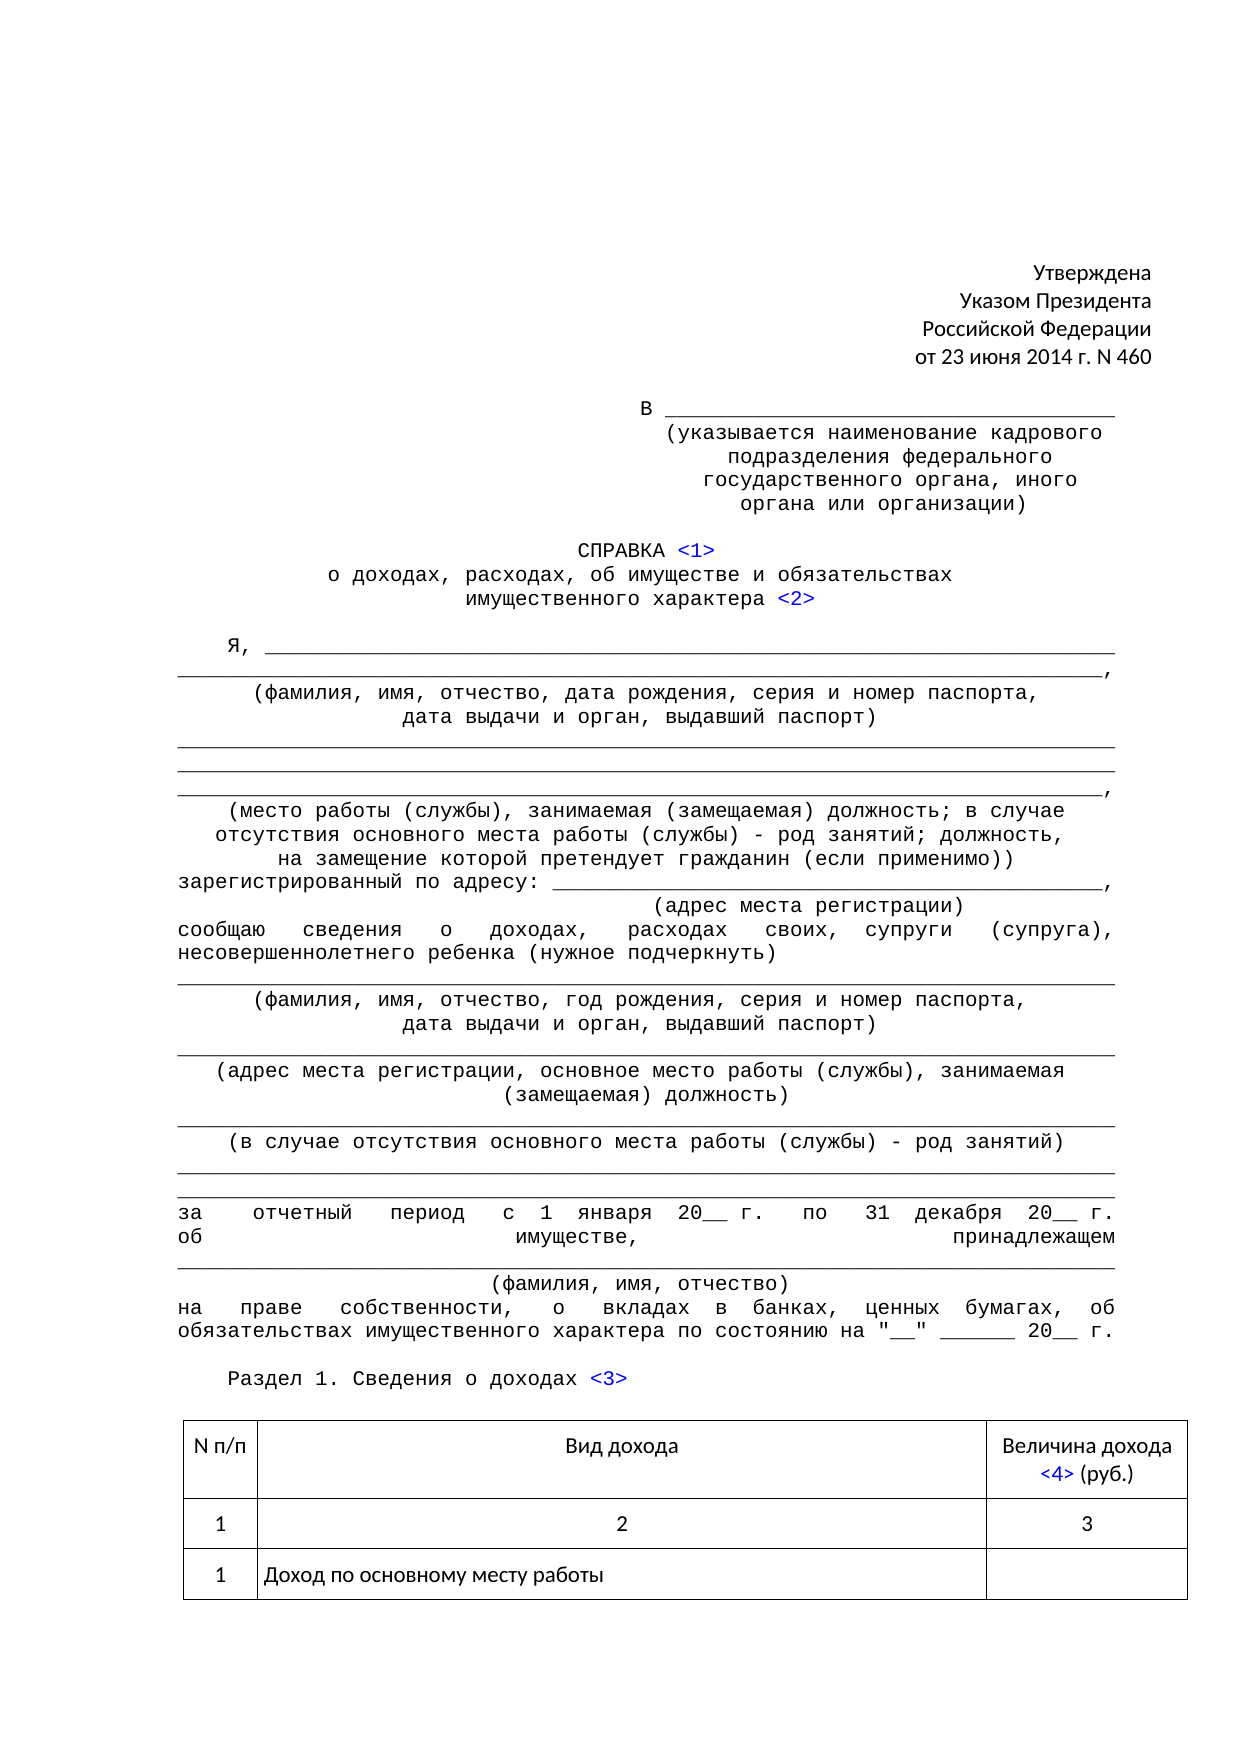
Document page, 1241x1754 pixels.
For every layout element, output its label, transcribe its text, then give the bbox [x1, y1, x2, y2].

text сообщаю сведения о доходах, расходах своих, супруги (супруга), [177, 918, 1152, 942]
text о доходах, расходах, об имуществе и обязательствах [177, 564, 1152, 587]
text Утверждена [177, 258, 1152, 286]
text В ____________________________________ [177, 398, 1152, 422]
text ___________________________________________________________________________ [177, 1155, 1152, 1179]
text Российской Федерации [177, 314, 1152, 342]
table_cell 1 [184, 1549, 257, 1598]
table_header N п/п [184, 1421, 257, 1498]
text имущественного характера <2> [177, 587, 1152, 611]
text органа или организации) [177, 493, 1152, 517]
text зарегистрированный по адресу: ____________________________________________, [177, 871, 1152, 895]
table_cell 1 [184, 1499, 257, 1548]
text (фамилия, имя, отчество, дата рождения, серия и номер паспорта, [177, 682, 1152, 706]
text __________________________________________________________________________, [177, 658, 1152, 682]
text ___________________________________________________________________________ [177, 1249, 1152, 1273]
text на праве собственности, о вкладах в банках, ценных бумагах, об [177, 1297, 1152, 1321]
text государственного органа, иного [177, 469, 1152, 493]
text дата выдачи и орган, выдавший паспорт) [177, 706, 1152, 729]
table_cell 2 [258, 1499, 986, 1548]
text несовершеннолетнего ребенка (нужное подчеркнуть) [177, 942, 1152, 966]
text за отчетный период с 1 января 20__ г. по 31 декабря 20__ г. [177, 1202, 1152, 1226]
table_cell Доход по основному месту работы [258, 1549, 986, 1598]
text Я, ____________________________________________________________________ [177, 635, 1152, 658]
text Указом Президента [177, 286, 1152, 314]
text ___________________________________________________________________________ [177, 753, 1152, 777]
text (адрес места регистрации) [177, 895, 1152, 918]
text отсутствия основного места работы (службы) - род занятий; должность, [177, 824, 1152, 848]
text подразделения федерального [177, 446, 1152, 469]
text __________________________________________________________________________, [177, 777, 1152, 800]
text дата выдачи и орган, выдавший паспорт) [177, 1013, 1152, 1037]
text от 23 июня 2014 г. N 460 [177, 342, 1152, 370]
text (в случае отсутствия основного места работы (службы) - род занятий) [177, 1131, 1152, 1155]
text СПРАВКА <1> [177, 540, 1152, 564]
text (адрес места регистрации, основное место работы (службы), занимаемая [177, 1060, 1152, 1084]
text (указывается наименование кадрового [177, 422, 1152, 446]
text ___________________________________________________________________________ [177, 1179, 1152, 1202]
table_cell [987, 1549, 1187, 1598]
table_header Вид дохода [258, 1421, 986, 1498]
table_header Величина дохода <4> (руб.) [987, 1421, 1187, 1498]
text Раздел 1. Сведения о доходах <3> [177, 1368, 1152, 1391]
text (фамилия, имя, отчество) [177, 1273, 1152, 1297]
table_cell 3 [987, 1499, 1187, 1548]
text об имуществе, принадлежащем [177, 1226, 1152, 1249]
text обязательствах имущественного характера по состоянию на "__" ______ 20__ г. [177, 1321, 1152, 1344]
text (место работы (службы), занимаемая (замещаемая) должность; в случае [177, 800, 1152, 824]
text ___________________________________________________________________________ [177, 966, 1152, 989]
text (замещаемая) должность) [177, 1084, 1152, 1108]
text ___________________________________________________________________________ [177, 1037, 1152, 1060]
text на замещение которой претендует гражданин (если применимо)) [177, 848, 1152, 871]
text ___________________________________________________________________________ [177, 1108, 1152, 1131]
text (фамилия, имя, отчество, год рождения, серия и номер паспорта, [177, 989, 1152, 1013]
text ___________________________________________________________________________ [177, 729, 1152, 753]
